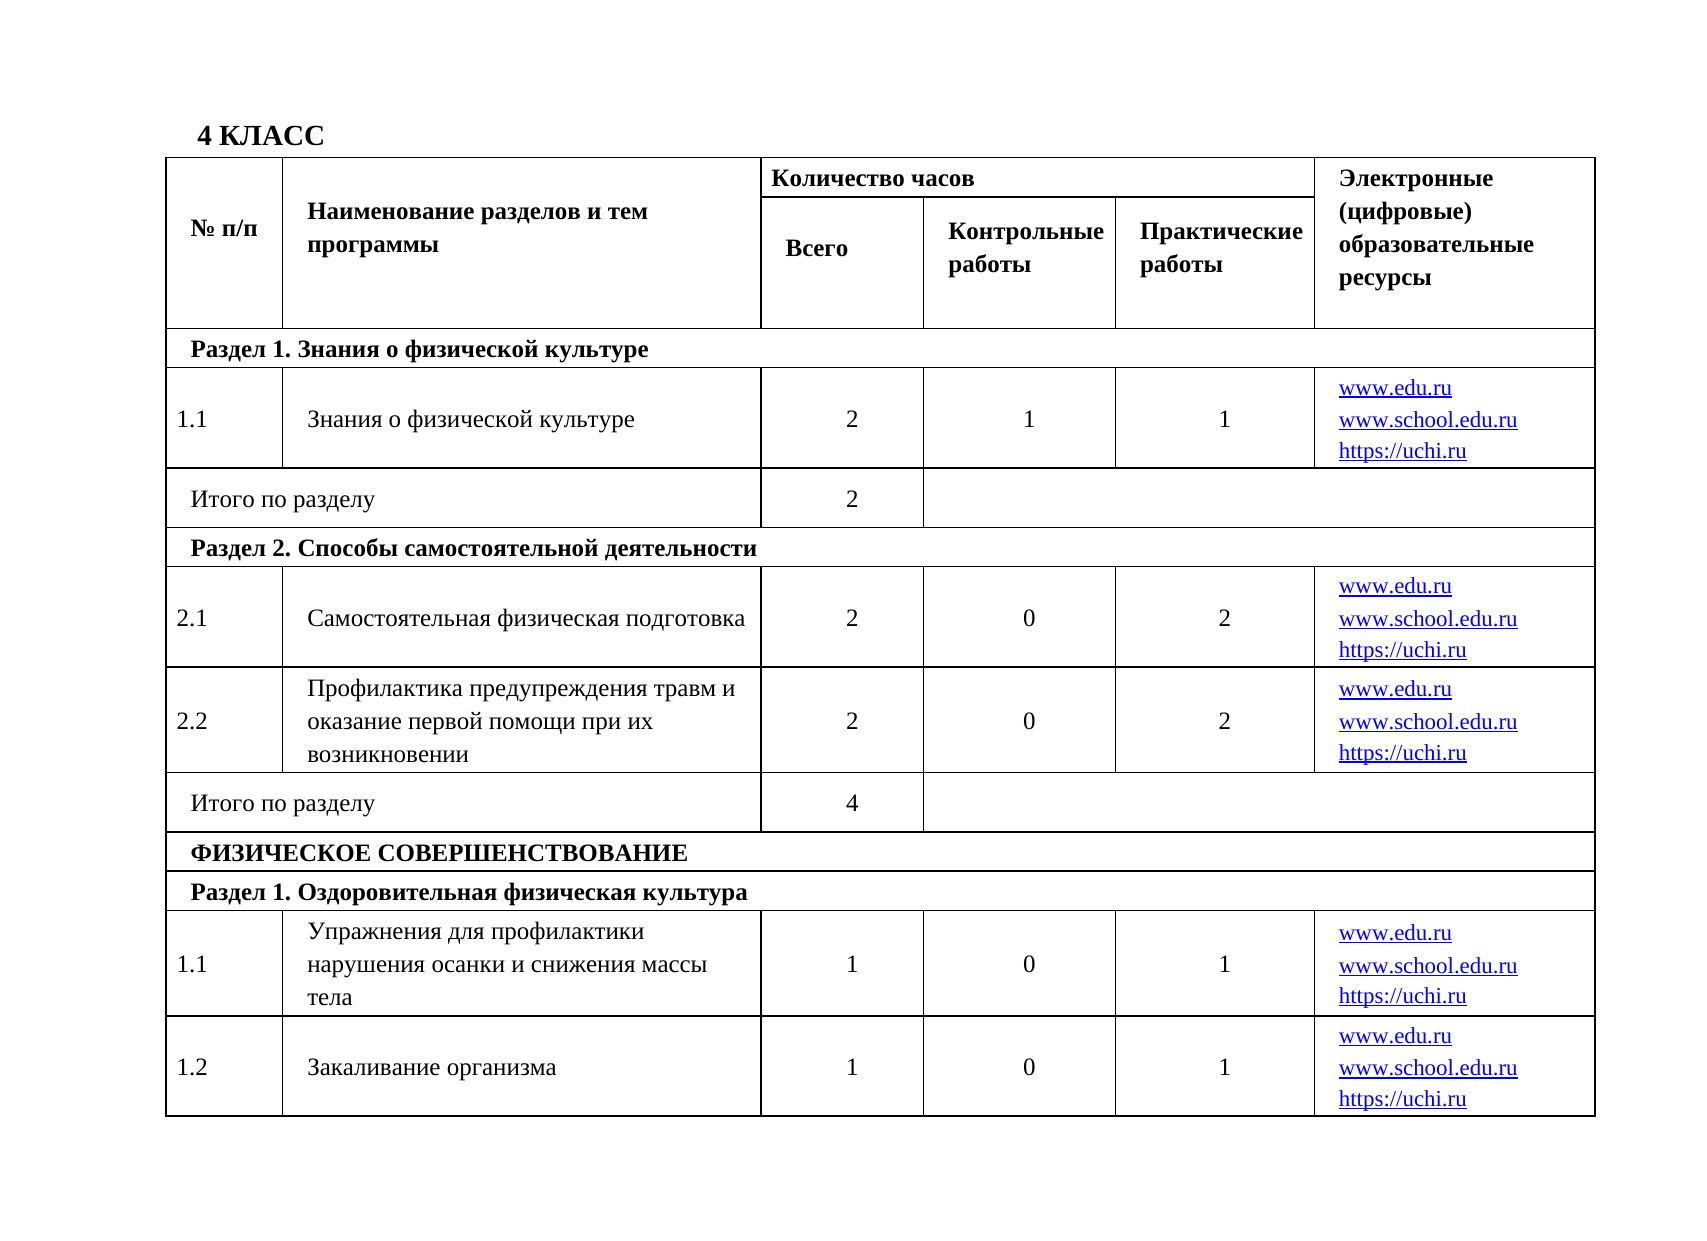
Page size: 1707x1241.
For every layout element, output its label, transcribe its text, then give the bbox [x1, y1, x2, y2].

table_cell www.edu.ru www.school.edu.ru https://uchi.ru [1315, 668, 1594, 771]
table_cell 2 [762, 567, 923, 666]
table_cell 0 [924, 668, 1115, 771]
table_cell [924, 469, 1594, 526]
table_cell 1.2 [167, 1017, 282, 1115]
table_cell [1315, 1017, 1594, 1115]
table_cell 1.1 [167, 911, 282, 1015]
table_cell 1 [924, 368, 1115, 467]
table_cell www.edu.ru www.school.edu.ru https://uchi.ru [1315, 368, 1594, 467]
table_cell 1 [762, 1017, 923, 1115]
table_cell Итого по разделу [167, 773, 760, 831]
table_cell www.edu.ru www.school.edu.ru https://uchi.ru [1315, 567, 1594, 666]
table_header Электронные (цифровые) образовательные ресурсы [1315, 158, 1594, 327]
table_cell Всего [762, 198, 923, 327]
table_cell [924, 773, 1594, 831]
table_cell 1 [1116, 368, 1314, 467]
table_cell 0 [924, 1017, 1115, 1115]
table_cell Практические работы [1116, 198, 1314, 327]
table_cell 2.2 [167, 668, 282, 771]
table_cell Итого по разделу [167, 469, 760, 526]
table_cell 1.1 [167, 368, 282, 467]
table_cell 2 [762, 469, 923, 526]
table_cell Знания о физической культуре [283, 368, 760, 467]
table_cell Раздел 2. Способы самостоятельной деятельности [167, 528, 1594, 566]
table_cell 2 [1116, 668, 1314, 771]
table_cell 4 [762, 773, 923, 831]
table_cell ФИЗИЧЕСКОЕ СОВЕРШЕНСТВОВАНИЕ [167, 833, 1594, 870]
table_cell 2 [762, 668, 923, 771]
table_cell 0 [924, 567, 1115, 666]
table_header № п/п [167, 158, 282, 327]
table_header Количество часов [762, 158, 1314, 196]
table_cell Раздел 1. Знания о физической культуре [167, 329, 1594, 367]
table_header Наименование разделов и тем программы [283, 158, 760, 327]
table_cell 2.1 [167, 567, 282, 666]
table_cell Контрольные работы [924, 198, 1115, 327]
table_cell 1 [762, 911, 923, 1015]
table_cell Закаливание организма [283, 1017, 760, 1115]
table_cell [1315, 911, 1594, 1015]
table_cell Самостоятельная физическая подготовка [283, 567, 760, 666]
table_cell Профилактика предупреждения травм и оказание первой помощи при их возникновении [283, 668, 760, 771]
table_cell 2 [1116, 567, 1314, 666]
table_cell Упражнения для профилактики нарушения осанки и снижения массы тела [283, 911, 760, 1015]
text 4 КЛАСС [190, 118, 1618, 152]
table_cell Раздел 1. Оздоровительная физическая культура [167, 872, 1594, 910]
table_cell 1 [1116, 911, 1314, 1015]
table_cell 1 [1116, 1017, 1314, 1115]
table_cell 2 [762, 368, 923, 467]
table_cell 0 [924, 911, 1115, 1015]
